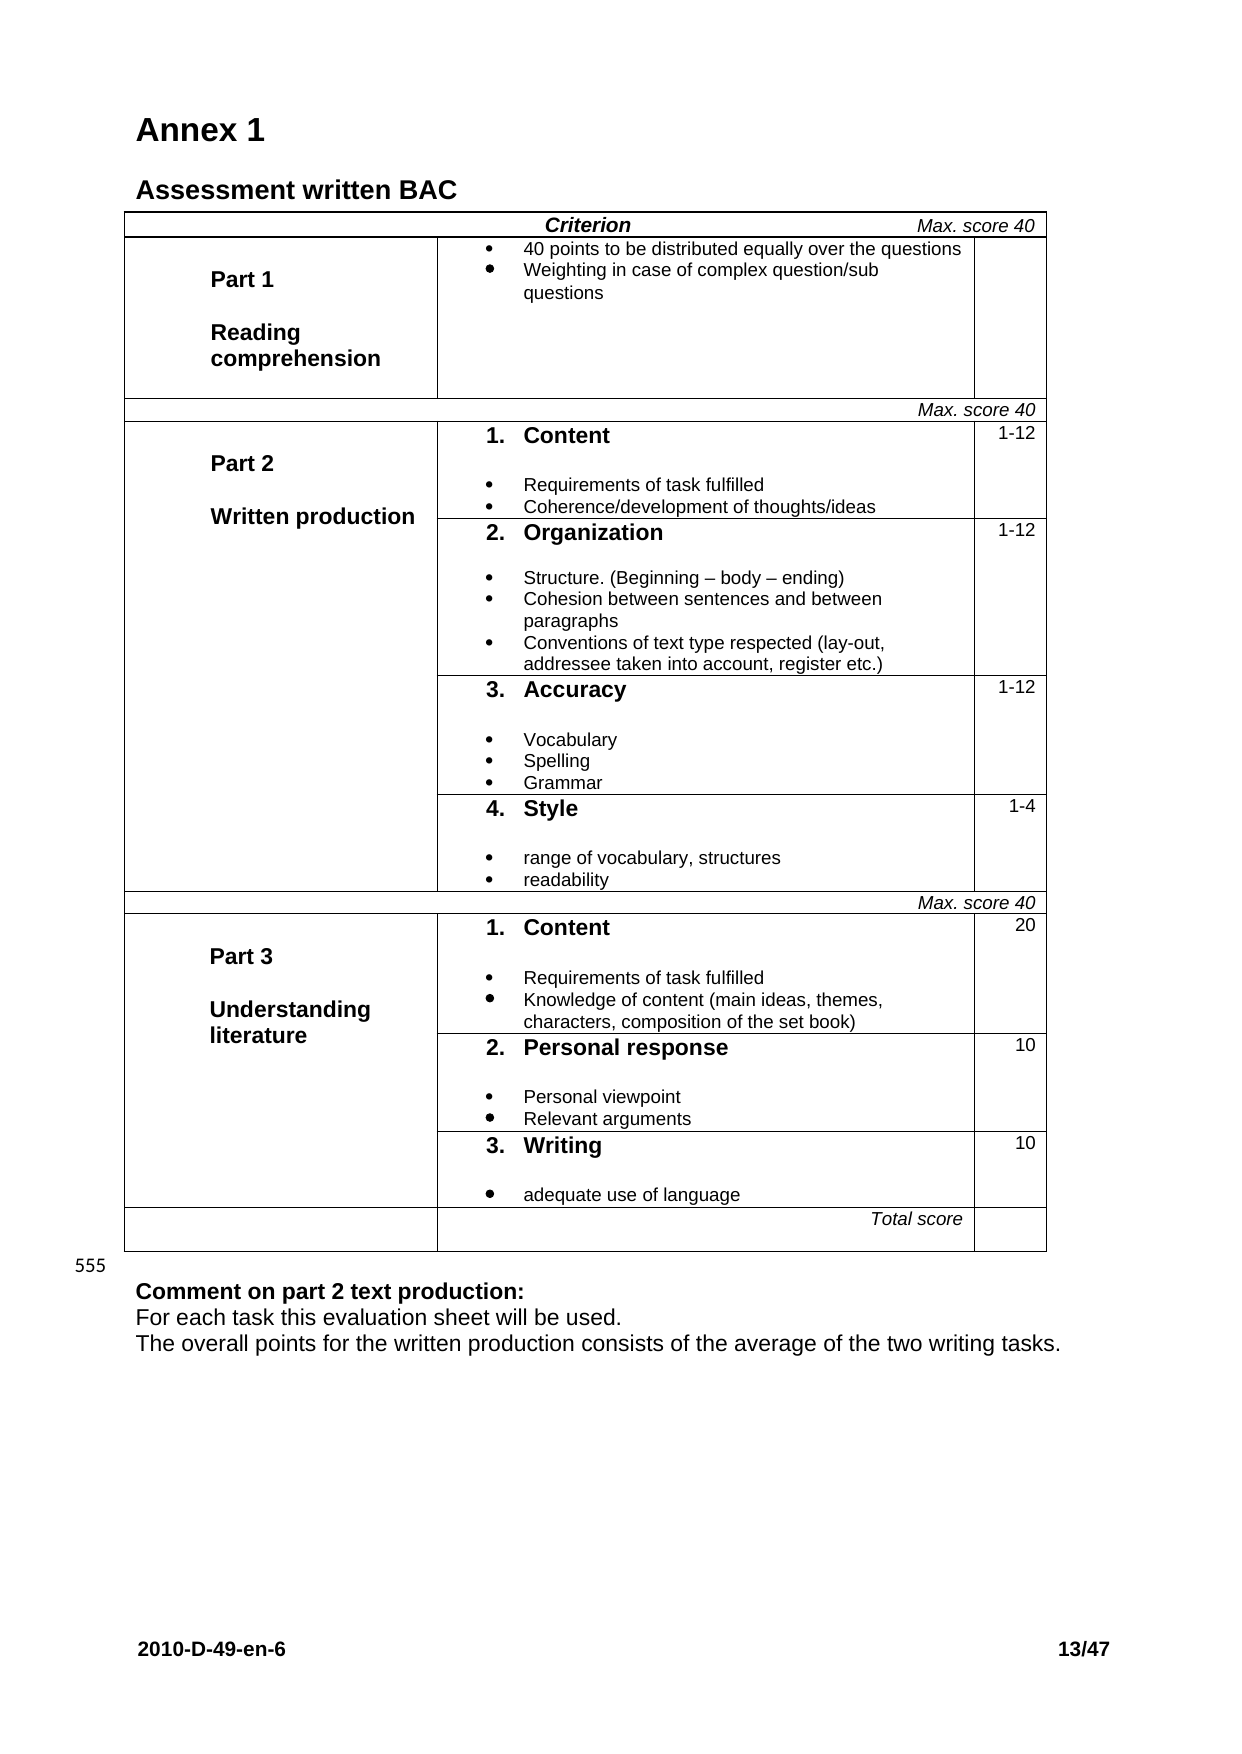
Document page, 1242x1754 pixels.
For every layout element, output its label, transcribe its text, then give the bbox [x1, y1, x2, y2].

table_cell 40 points to be distributed equally over the questions Weighting in case of complex question/sub questions [438, 238, 974, 398]
table_header Criterion Max. score 40 [125, 213, 1046, 236]
table_cell 20 [975, 914, 1046, 1033]
table_cell Part 2 Written production [125, 422, 437, 891]
text The overall points for the written production consists of the average of the two writing tasks. [135, 1331, 1110, 1357]
table_cell [975, 1208, 1046, 1251]
text Comment on part 2 text production: [135, 1278, 1110, 1304]
table_cell Content Requirements of task fulfilled Coherence/development of thoughts/ideas [438, 422, 974, 518]
text Assessment written BAC [135, 174, 1106, 205]
table_cell Accuracy Vocabulary Spelling Grammar [438, 676, 974, 793]
text Annex 1 [135, 110, 1106, 149]
table_cell Part 1 Reading comprehension [125, 238, 437, 398]
table_cell Writing adequate use of language [438, 1132, 974, 1207]
table_cell Style range of vocabulary, structures readability [438, 795, 974, 891]
table_cell 10 [975, 1034, 1046, 1131]
table_cell 10 [975, 1132, 1046, 1207]
table_cell Organization Structure. (Beginning – body – ending) Cohesion between sentences and between paragraphs Conventions of text type respected (lay-out, addressee taken into account, register etc.) [438, 519, 974, 675]
table_cell [125, 1208, 437, 1251]
table_cell 1-12 [975, 676, 1046, 793]
table_cell 1-12 [975, 422, 1046, 518]
table_cell Total score [438, 1208, 974, 1251]
table_cell 1-12 [975, 519, 1046, 675]
table_cell Max. score 40 [125, 892, 1046, 913]
table_cell Part 3 Understanding literature [125, 914, 437, 1207]
table_cell [975, 238, 1046, 398]
text For each task this evaluation sheet will be used. [135, 1304, 1110, 1331]
table_cell Content Requirements of task fulfilled Knowledge of content (main ideas, themes, characters, composition of the set book) [438, 914, 974, 1033]
table_cell Personal response Personal viewpoint Relevant arguments [438, 1034, 974, 1131]
table_cell Max. score 40 [125, 399, 1046, 421]
table_cell 1-4 [975, 795, 1046, 891]
